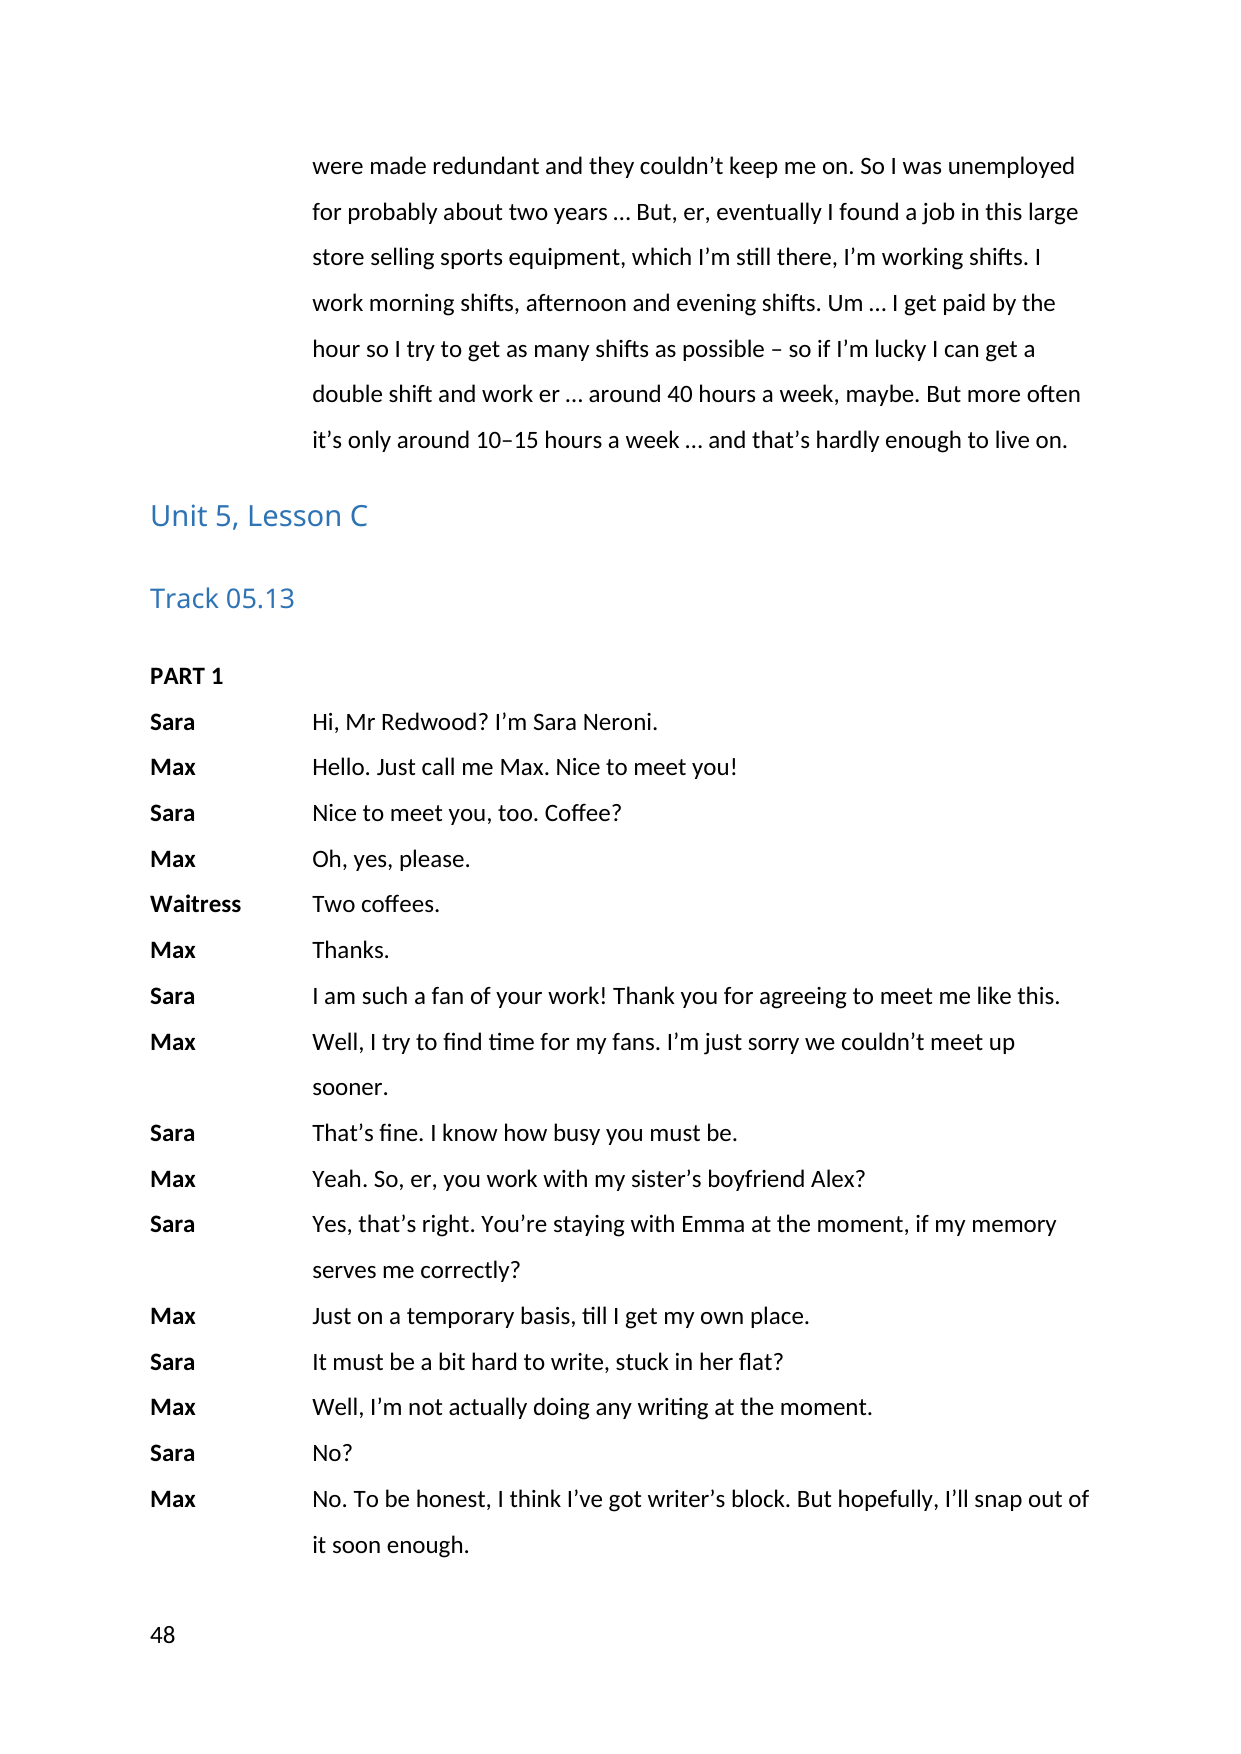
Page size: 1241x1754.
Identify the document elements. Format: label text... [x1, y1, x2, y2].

text Max Just on a temporary basis, till I get my own place. [150, 1300, 1090, 1331]
text Max Hello. Just call me Max. Nice to meet you! [150, 751, 1090, 782]
text Max Yeah. So, er, you work with my sister’s boyfriend Alex? [150, 1163, 1090, 1193]
text Sara Yes, that’s right. You’re staying with Emma at the moment, if my memory serves me correctly? [150, 1209, 1090, 1285]
text Max No. To be honest, I think I’ve got writer’s block. But hopefully, I’ll snap out of it soon enough. [150, 1483, 1090, 1559]
text Max Well, I’m not actually doing any writing at the moment. [150, 1392, 1090, 1422]
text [150, 150, 1090, 455]
text Sara I am such a fan of your work! Thank you for agreeing to meet me like this. [150, 980, 1090, 1011]
text Sara It must be a bit hard to write, stuck in her flat? [150, 1346, 1090, 1376]
text Sara Hi, Mr Redwood? I’m Sara Neroni. [150, 706, 1090, 736]
text Max Oh, yes, please. [150, 843, 1090, 873]
text Max Thanks. [150, 934, 1090, 965]
text Waitress Two coffees. [150, 888, 1090, 919]
text Sara No? [150, 1437, 1090, 1468]
text PART 1 [150, 660, 1090, 690]
subtitle Track 05.13 [150, 579, 1090, 616]
subtitle Unit 5, Lesson C [150, 495, 1090, 535]
text Sara Nice to meet you, too. Coffee? [150, 797, 1090, 828]
text Max Well, I try to find time for my fans. I’m just sorry we couldn’t meet up sooner. [150, 1026, 1090, 1102]
text Sara That’s fine. I know how busy you must be. [150, 1117, 1090, 1148]
